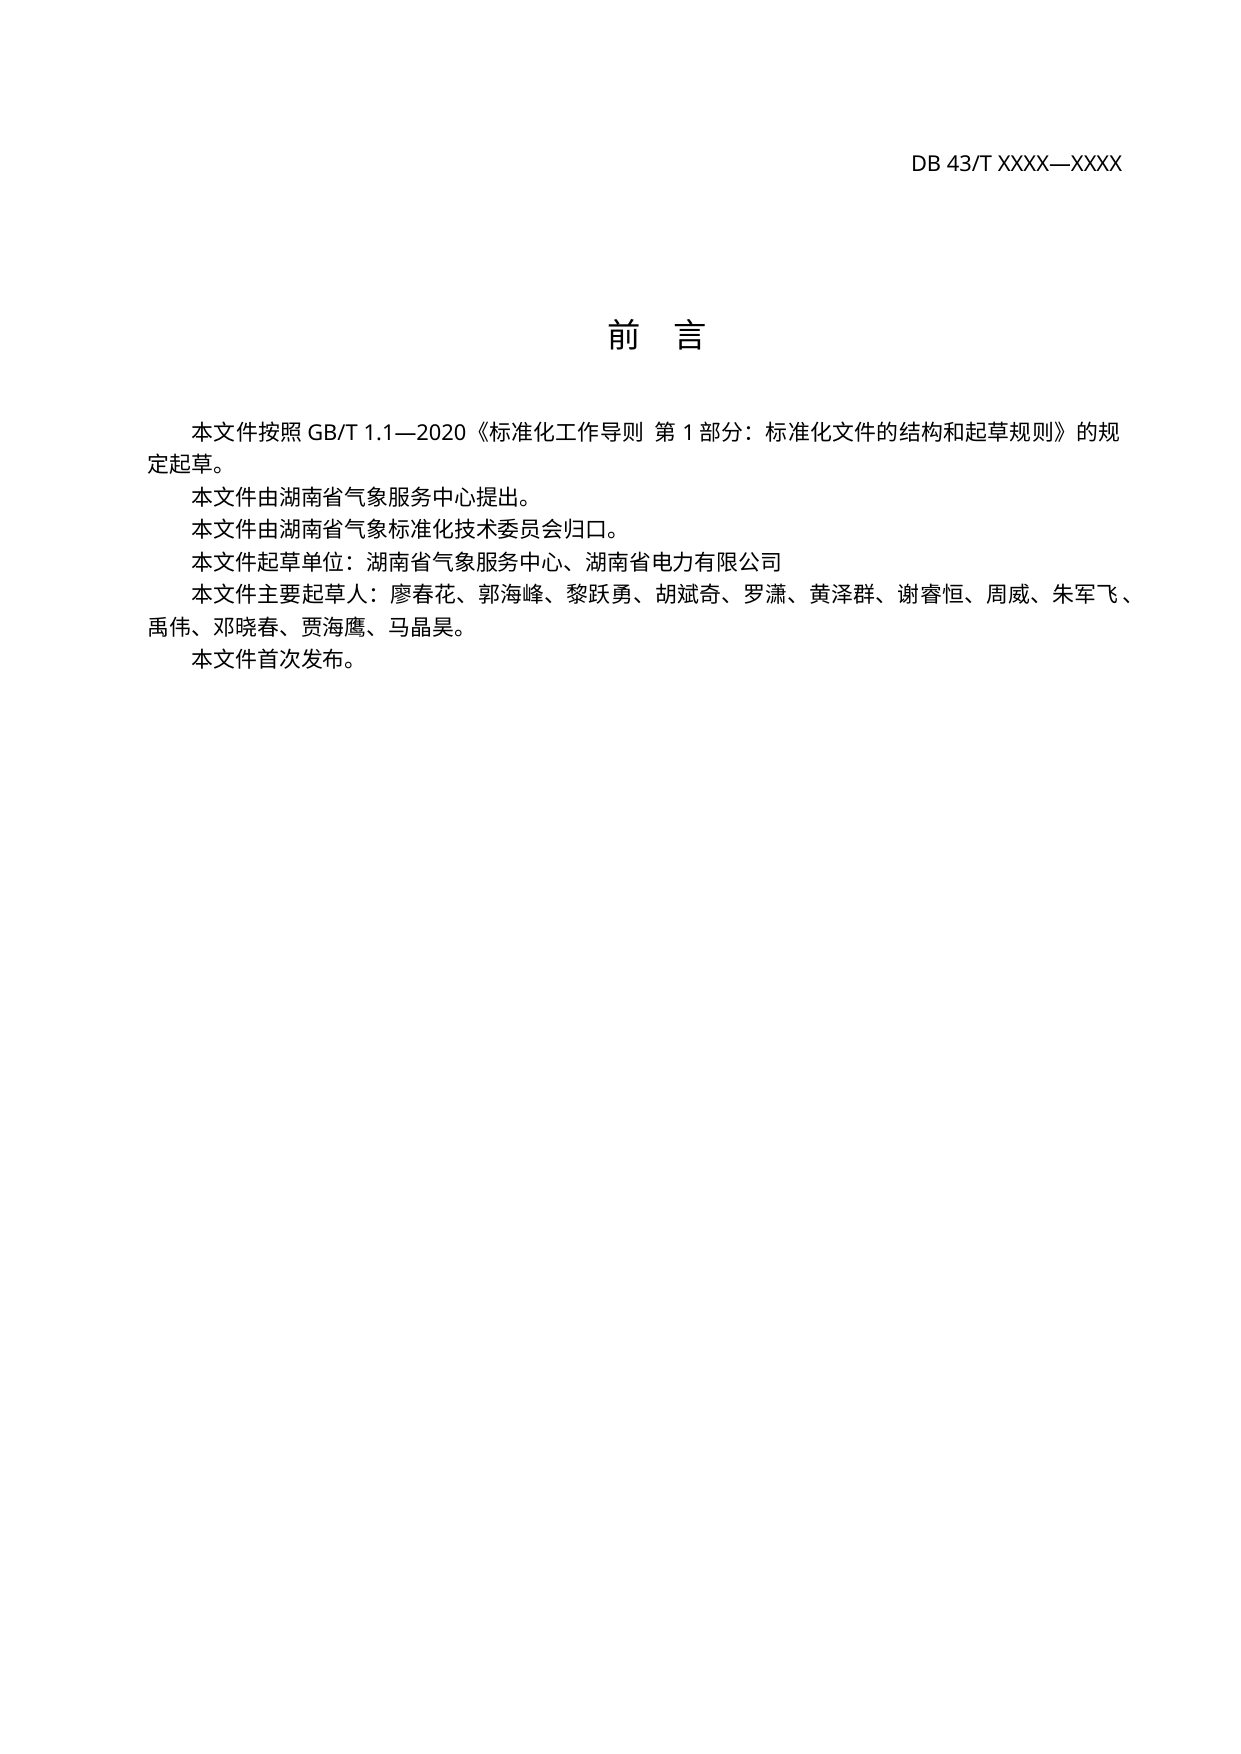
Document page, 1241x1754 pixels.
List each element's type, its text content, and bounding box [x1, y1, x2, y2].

text 本文件由湖南省气象标准化技术委员会归口。 [148, 512, 1122, 544]
text 本文件主要起草人：廖春花、郭海峰、黎跃勇、胡斌奇、罗潇、黄泽群、谢睿恒、周威、朱军飞、禹伟、邓晓春、贾海鹰、马晶昊。 [148, 577, 1122, 642]
text 本文件由湖南省气象服务中心提出。 [148, 479, 1122, 512]
text 本文件起草单位：湖南省气象服务中心、湖南省电力有限公司 [148, 544, 1122, 577]
text 前言 [148, 301, 1122, 366]
text 本文件首次发布。 [148, 642, 1122, 674]
text 本文件按照GB/T 1.1—2020《标准化工作导则 第1部分：标准化文件的结构和起草规则》的规定起草。 [148, 414, 1122, 479]
